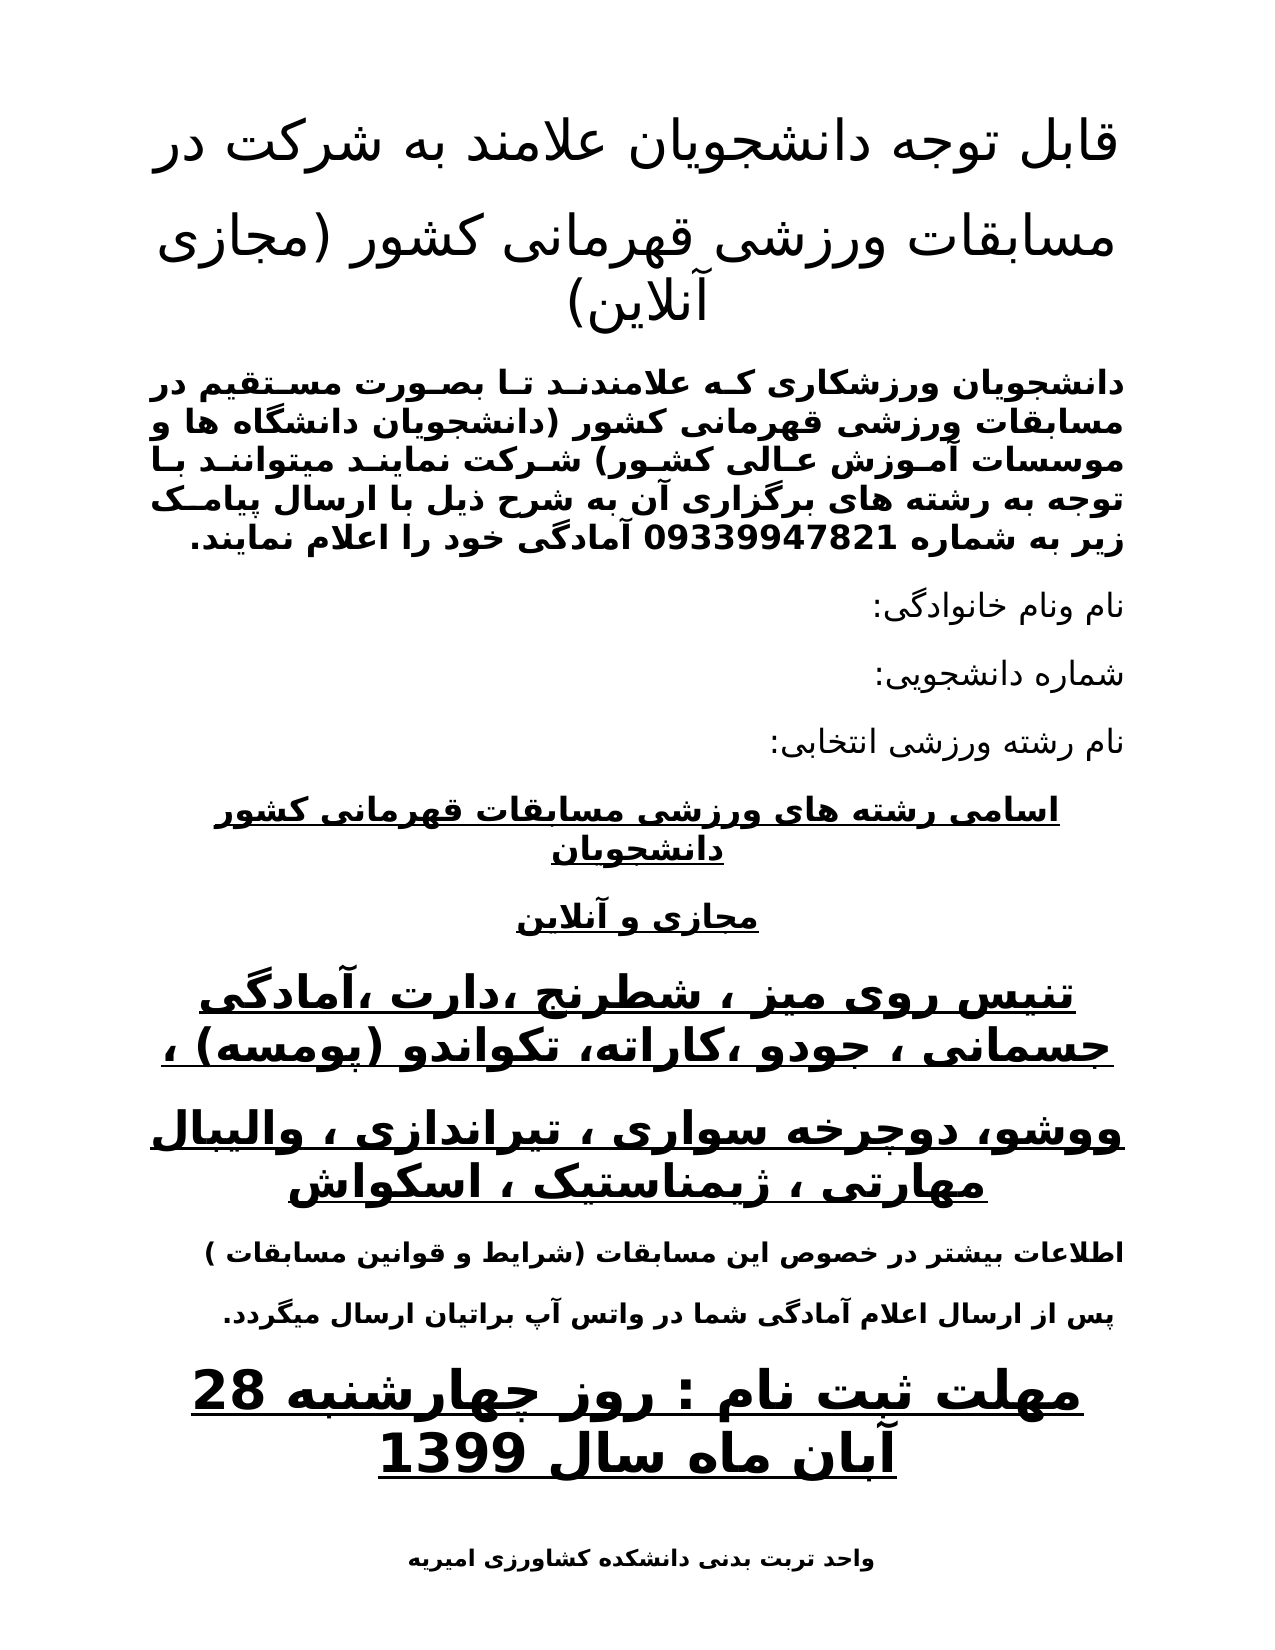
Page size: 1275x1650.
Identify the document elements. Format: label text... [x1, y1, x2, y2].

text ووشو، دوچرخه سواری ، تیراندازی ، والیبال مهارتی ، ژیمناستیک ، اسکواش [150, 1101, 1125, 1147]
text مسابقات ورزشی قهرمانی کشور (مجازی آنلاین) [150, 203, 1125, 334]
text اسامی رشته های ورزشی مسابقات قهرمانی کشور دانشجویان [150, 791, 1125, 868]
text قابل توجه دانشجویان علامند به شرکت در [150, 108, 1125, 174]
text مجازی و آنلاین [150, 898, 1125, 936]
text نام رشته ورزشی انتخابی: [150, 723, 1125, 762]
text تنیس روی میز ، شطرنج ،دارت ،آمادگی جسمانی ، جودو ،کاراته، تکواندو (پومسه) ، [150, 966, 1125, 1072]
text واحد تربت بدنی دانشکده کشاورزی امیریه [150, 1546, 1125, 1572]
text دانشجویان ورزشکاری که علامندند تا بصورت مستقیم در مسابقات ورزشی قهرمانی کشور (دانشجویان دانشگاه ها و موسسات آموزش عالی کشور) شرکت نمایند میتوانند با توجه به رشته های برگزاری آن به شرح ذیل با ارسال پیامک زیر به شماره 09339947821 آمادگی خود را اعلام نمایند. [150, 363, 1125, 557]
text اطلاعات بیشتر در خصوص این مسابقات (شرایط و قوانین مسابقات ) [150, 1237, 1125, 1269]
text نام ونام خانوادگی: [150, 587, 1125, 626]
text شماره دانشجویی: [150, 655, 1125, 693]
text ووشو، دوچرخه سواری ، تیراندازی ، والیبال مهارتی ، ژیمناستیک ، اسکواش [150, 1150, 1125, 1208]
text پس از ارسال اعلام آمادگی شما در واتس آپ براتیان ارسال میگردد. [150, 1298, 1125, 1329]
text مهلت ثبت نام : روز چهارشنبه 28 آبان ماه سال 1399 [150, 1359, 1125, 1485]
